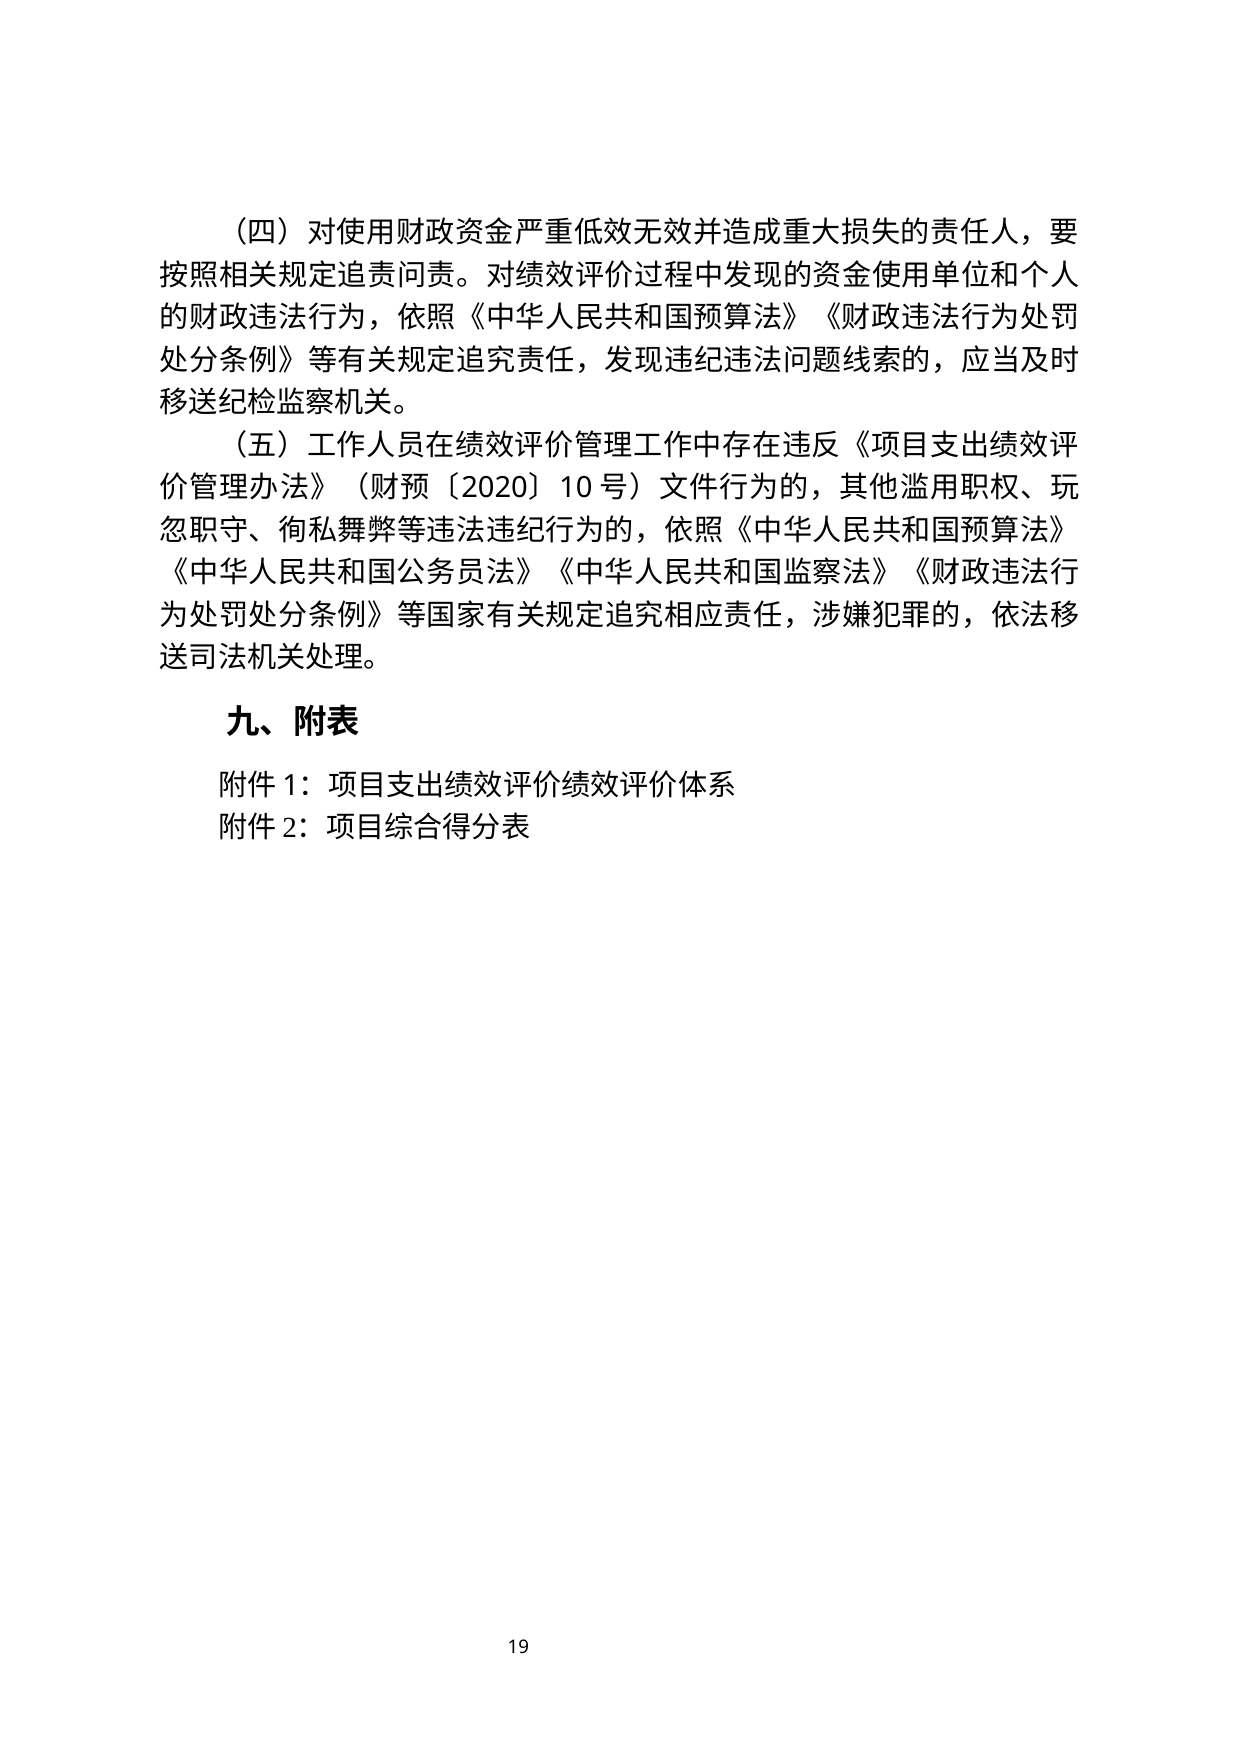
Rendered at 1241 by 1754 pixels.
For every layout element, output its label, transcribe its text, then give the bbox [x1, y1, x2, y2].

text （四）对使用财政资金严重低效无效并造成重大损失的责任人，要按照相关规定追责问责。对绩效评价过程中发现的资金使用单位和个人的财政违法行为，依照《中华人民共和国预算法》《财政违法行为处罚处分条例》等有关规定追究责任，发现违纪违法问题线索的，应当及时移送纪检监察机关。 [159, 209, 1081, 421]
text （五）工作人员在绩效评价管理工作中存在违反《项目支出绩效评价管理办法》（财预〔2020〕10号）文件行为的，其他滥用职权、玩忽职守、徇私舞弊等违法违纪行为的，依照《中华人民共和国预算法》《中华人民共和国公务员法》《中华人民共和国监察法》《财政违法行为处罚处分条例》等国家有关规定追究相应责任，涉嫌犯罪的，依法移送司法机关处理。 [159, 421, 1081, 676]
text 附件1：项目支出绩效评价绩效评价体系 [159, 761, 1081, 804]
subtitle 九、附表 [159, 676, 1081, 761]
text 附件2：项目综合得分表 [159, 804, 1081, 846]
